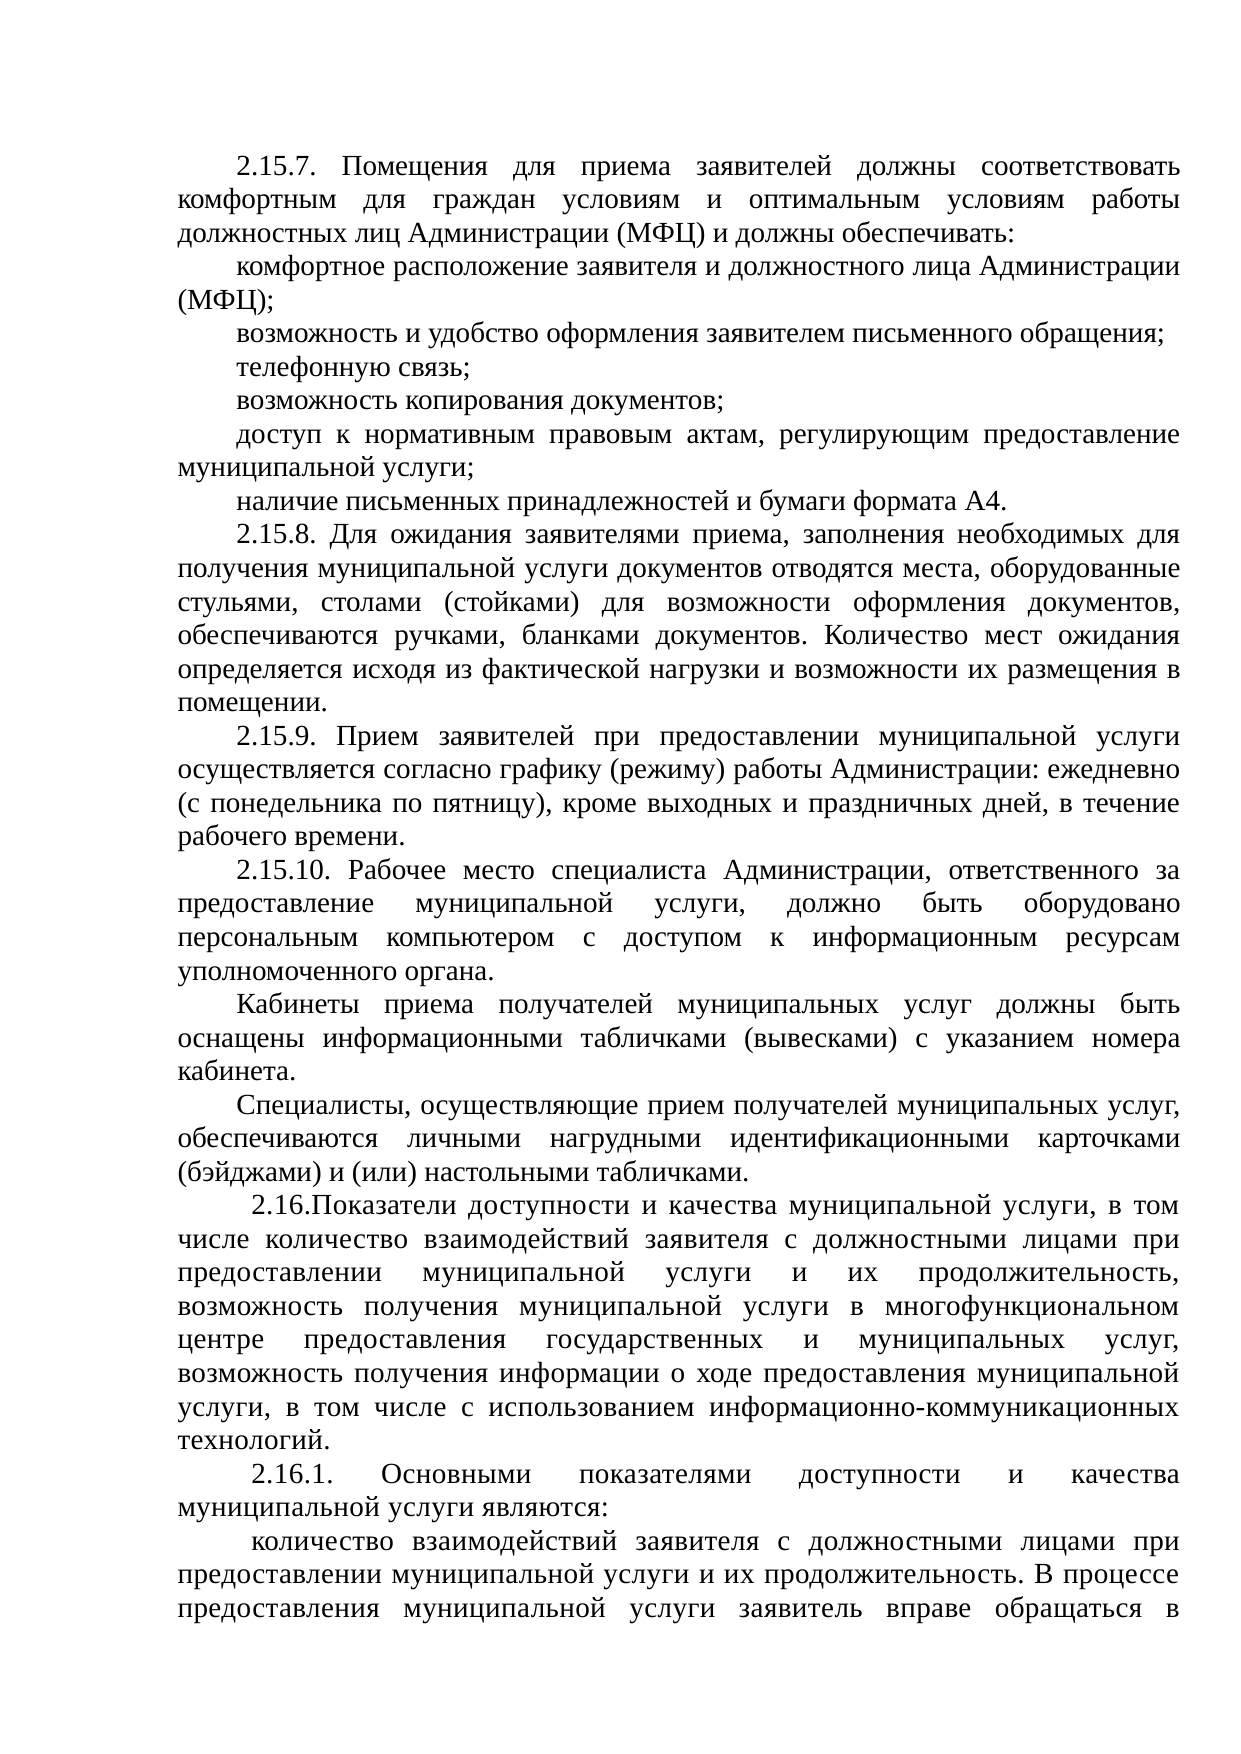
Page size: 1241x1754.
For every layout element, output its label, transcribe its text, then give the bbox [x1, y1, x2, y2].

text Специалисты, осуществляющие прием получателей муниципальных услуг, обеспечиваются личными нагрудными идентификационными карточками (бэйджами) и (или) настольными табличками. [177, 1087, 1181, 1187]
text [177, 1523, 1181, 1623]
text телефонную связь; [177, 349, 1181, 382]
text доступ к нормативным правовым актам, регулирующим предоставление муниципальной услуги; [177, 416, 1181, 483]
text 2.16.Показатели доступности и качества муниципальной услуги, в том числе количество взаимодействий заявителя с должностными лицами при предоставлении муниципальной услуги и их продолжительность, возможность получения муниципальной услуги в многофункциональном центре предоставления государственных и муниципальных услуг, возможность получения информации о ходе предоставления муниципальной услуги, в том числе с использованием информационно-коммуникационных технологий. [177, 1187, 1181, 1456]
text комфортное расположение заявителя и должностного лица Администрации (МФЦ); [177, 248, 1181, 315]
text 2.15.10. Рабочее место специалиста Администрации, ответственного за предоставление муниципальной услуги, должно быть оборудовано персональным компьютером с доступом к информационным ресурсам уполномоченного органа. [177, 852, 1181, 986]
text 2.15.9. Прием заявителей при предоставлении муниципальной услуги осуществляется согласно графику (режиму) работы Администрации: ежедневно (с понедельника по пятницу), кроме выходных и праздничных дней, в течение рабочего времени. [177, 718, 1181, 852]
text возможность копирования документов; [177, 382, 1181, 416]
text возможность и удобство оформления заявителем письменного обращения; [177, 315, 1181, 349]
text 2.16.1. Основными показателями доступности и качества муниципальной услуги являются: [177, 1456, 1181, 1523]
text 2.15.7. Помещения для приема заявителей должны соответствовать комфортным для граждан условиям и оптимальным условиям работы должностных лиц Администрации (МФЦ) и должны обеспечивать: [177, 148, 1181, 248]
text 2.15.8. Для ожидания заявителями приема, заполнения необходимых для получения муниципальной услуги документов отводятся места, оборудованные стульями, столами (стойками) для возможности оформления документов, обеспечиваются ручками, бланками документов. Количество мест ожидания определяется исходя из фактической нагрузки и возможности их размещения в помещении. [177, 517, 1181, 718]
text Кабинеты приема получателей муниципальных услуг должны быть оснащены информационными табличками (вывесками) с указанием номера кабинета. [177, 986, 1181, 1087]
text наличие письменных принадлежностей и бумаги формата A4. [177, 483, 1181, 517]
